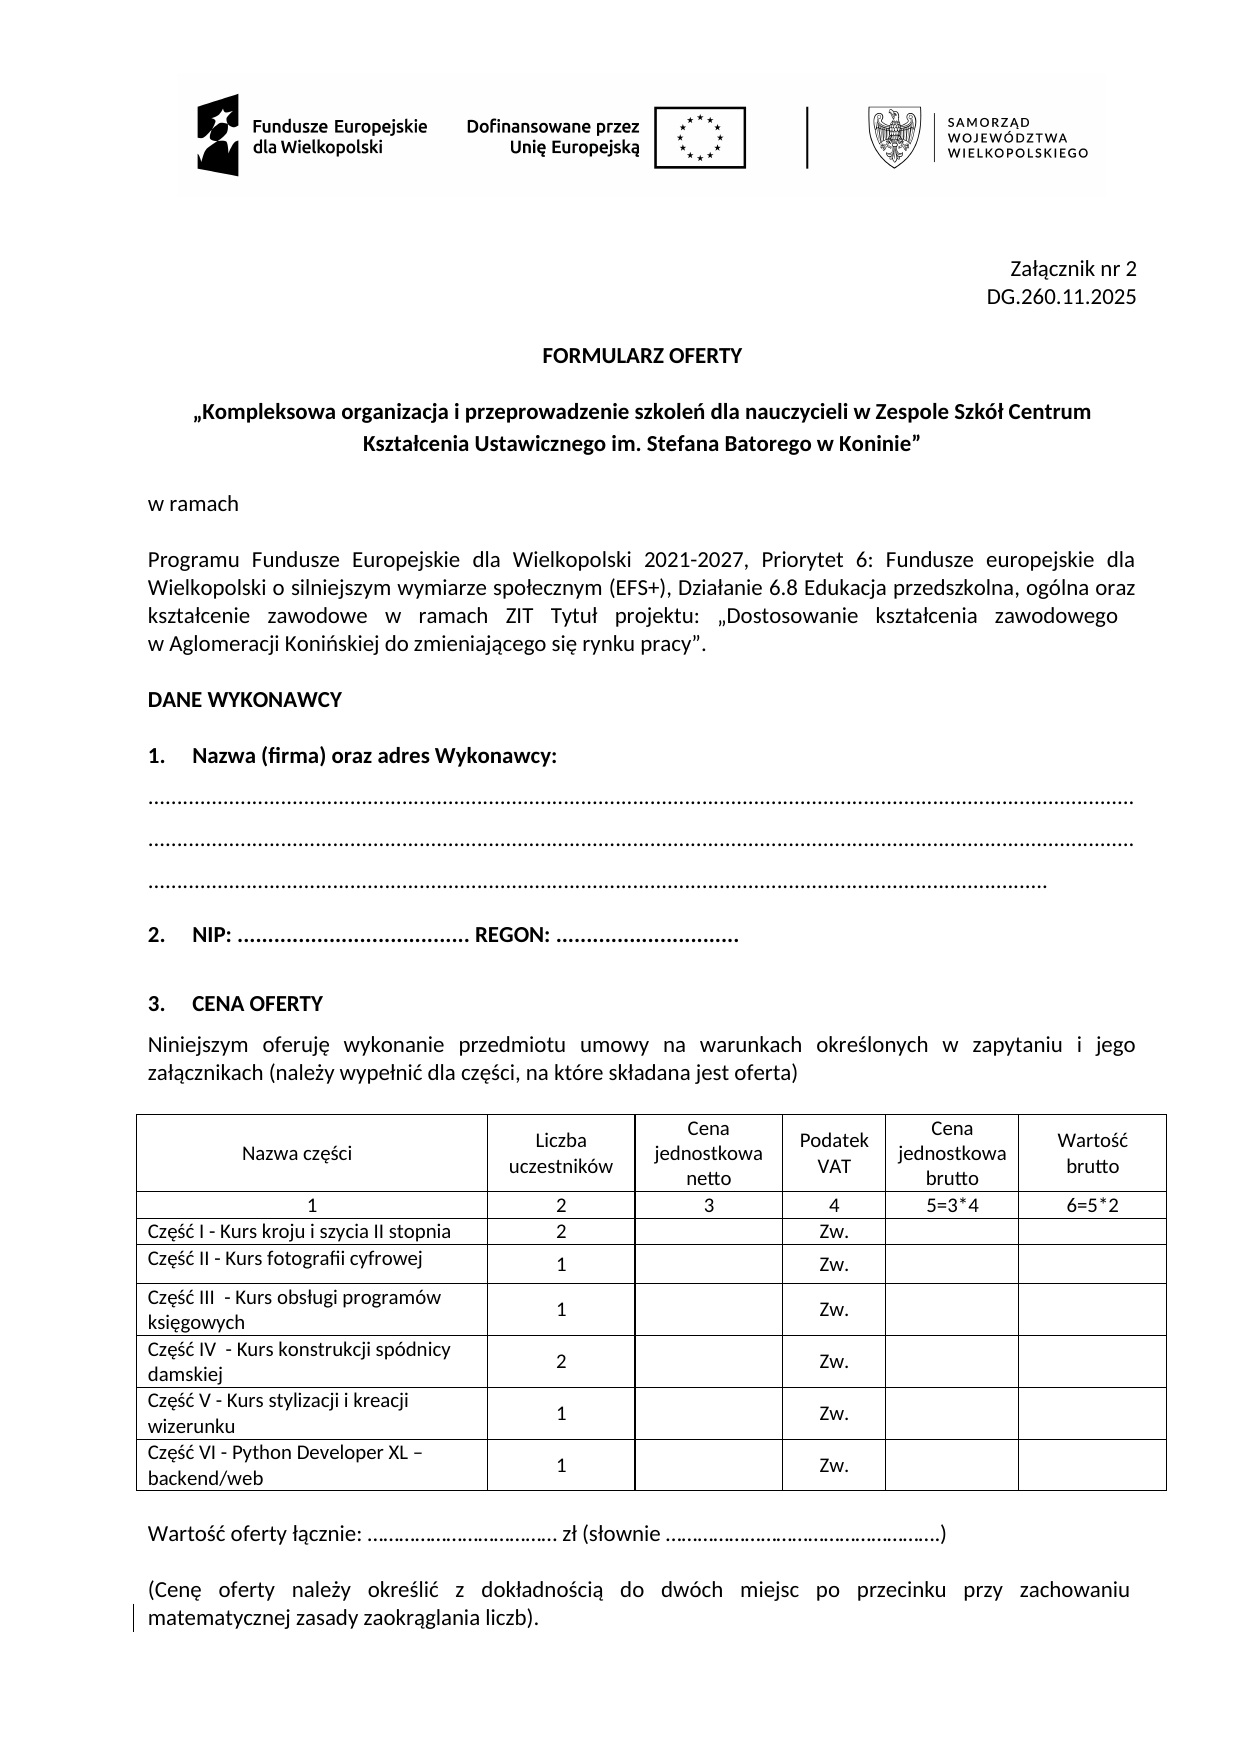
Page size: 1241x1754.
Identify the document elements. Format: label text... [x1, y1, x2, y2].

text Załącznik nr 2 [148, 254, 1137, 282]
list NIP: ...................................... REGON: .............................. [148, 921, 1137, 949]
table_cell [1019, 1388, 1166, 1438]
text FORMULARZ OFERTY [148, 341, 1137, 369]
table_cell [636, 1284, 782, 1335]
table_cell [886, 1336, 1018, 1387]
text DG.260.11.2025 [148, 282, 1137, 310]
table_cell [886, 1245, 1018, 1283]
table_cell Część V - Kurs stylizacji i kreacji wizerunku [137, 1388, 487, 1438]
text DANE WYKONAWCY [148, 686, 1137, 714]
table_cell Część II - Kurs fotografii cyfrowej [137, 1245, 487, 1283]
table_header Wartość brutto [1019, 1115, 1166, 1191]
table_cell 1 [488, 1388, 634, 1438]
list Nazwa (firma) oraz adres Wykonawcy: [148, 742, 1137, 770]
table_cell [886, 1219, 1018, 1244]
table_cell [1019, 1219, 1166, 1244]
table_cell [636, 1440, 782, 1490]
table_header Cena jednostkowa netto [636, 1115, 782, 1191]
table_cell Zw. [783, 1245, 885, 1283]
table_cell 1 [488, 1284, 634, 1335]
table_header Nazwa części [137, 1115, 487, 1191]
table_cell Zw. [783, 1219, 885, 1244]
picture [177, 73, 1108, 197]
table_cell 2 [488, 1192, 634, 1217]
table_cell [636, 1219, 782, 1244]
table_cell 6=5*2 [1019, 1192, 1166, 1217]
table_cell [636, 1336, 782, 1387]
table_cell 2 [488, 1336, 634, 1387]
table_cell Część IV - Kurs konstrukcji spódnicy damskiej [137, 1336, 487, 1387]
text „Kompleksowa organizacja i przeprowadzenie szkoleń dla nauczycieli w Zespole Szkół Centrum Kształcenia Ustawicznego im. Stefana Batorego w Koninie” [148, 397, 1137, 457]
table_cell 1 [137, 1192, 487, 1217]
text (Cenę oferty należy określić z dokładnością do dwóch miejsc po przecinku przy zachowaniu matematycznej zasady zaokrąglania liczb). [148, 1576, 1132, 1632]
table_cell [636, 1388, 782, 1438]
table_cell Zw. [783, 1388, 885, 1438]
table_cell [636, 1245, 782, 1283]
table_cell Zw. [783, 1440, 885, 1490]
table_cell 1 [488, 1245, 634, 1283]
table_cell [1019, 1440, 1166, 1490]
table_cell Część III - Kurs obsługi programów księgowych [137, 1284, 487, 1335]
table_cell 3 [636, 1192, 782, 1217]
table_cell [1019, 1245, 1166, 1283]
table_cell 1 [488, 1440, 634, 1490]
table_header Cena jednostkowa brutto [886, 1115, 1018, 1191]
table_cell 2 [488, 1219, 634, 1244]
table_cell Część VI - Python Developer XL – backend/web [137, 1440, 487, 1490]
list CENA OFERTY [148, 989, 1137, 1017]
table_cell Część I - Kurs kroju i szycia II stopnia [137, 1219, 487, 1244]
table_cell 4 [783, 1192, 885, 1217]
table_cell [886, 1388, 1018, 1438]
table_cell 5=3*4 [886, 1192, 1018, 1217]
text Programu Fundusze Europejskie dla Wielkopolski 2021-2027, Priorytet 6: Fundusze europejskie dla Wielkopolski o silniejszym wymiarze społecznym (EFS+), Działanie 6.8 Edukacja przedszkolna, ogólna oraz kształcenie zawodowe w ramach ZIT Tytuł projektu: „Dostosowanie kształcenia zawodowego w Aglomeracji Konińskiej do zmieniającego się rynku pracy”. [148, 546, 1137, 658]
text Wartość oferty łącznie: ……………………………… zł (słownie …………………………………………….) [148, 1519, 1143, 1547]
table_header Podatek VAT [783, 1115, 885, 1191]
table_cell Zw. [783, 1284, 885, 1335]
text .................................................................................................................................................................................................................................................................................................................................................................................................................................................................................................................. [148, 782, 1137, 894]
table_cell Zw. [783, 1336, 885, 1387]
table_header Liczba uczestników [488, 1115, 634, 1191]
table_cell [1019, 1284, 1166, 1335]
table_cell [886, 1284, 1018, 1335]
table_cell [1019, 1336, 1166, 1387]
text w ramach [148, 489, 1137, 517]
text Niniejszym oferuję wykonanie przedmiotu umowy na warunkach określonych w zapytaniu i jego załącznikach (należy wypełnić dla części, na które składana jest oferta) [148, 1030, 1137, 1086]
table_cell [886, 1440, 1018, 1490]
